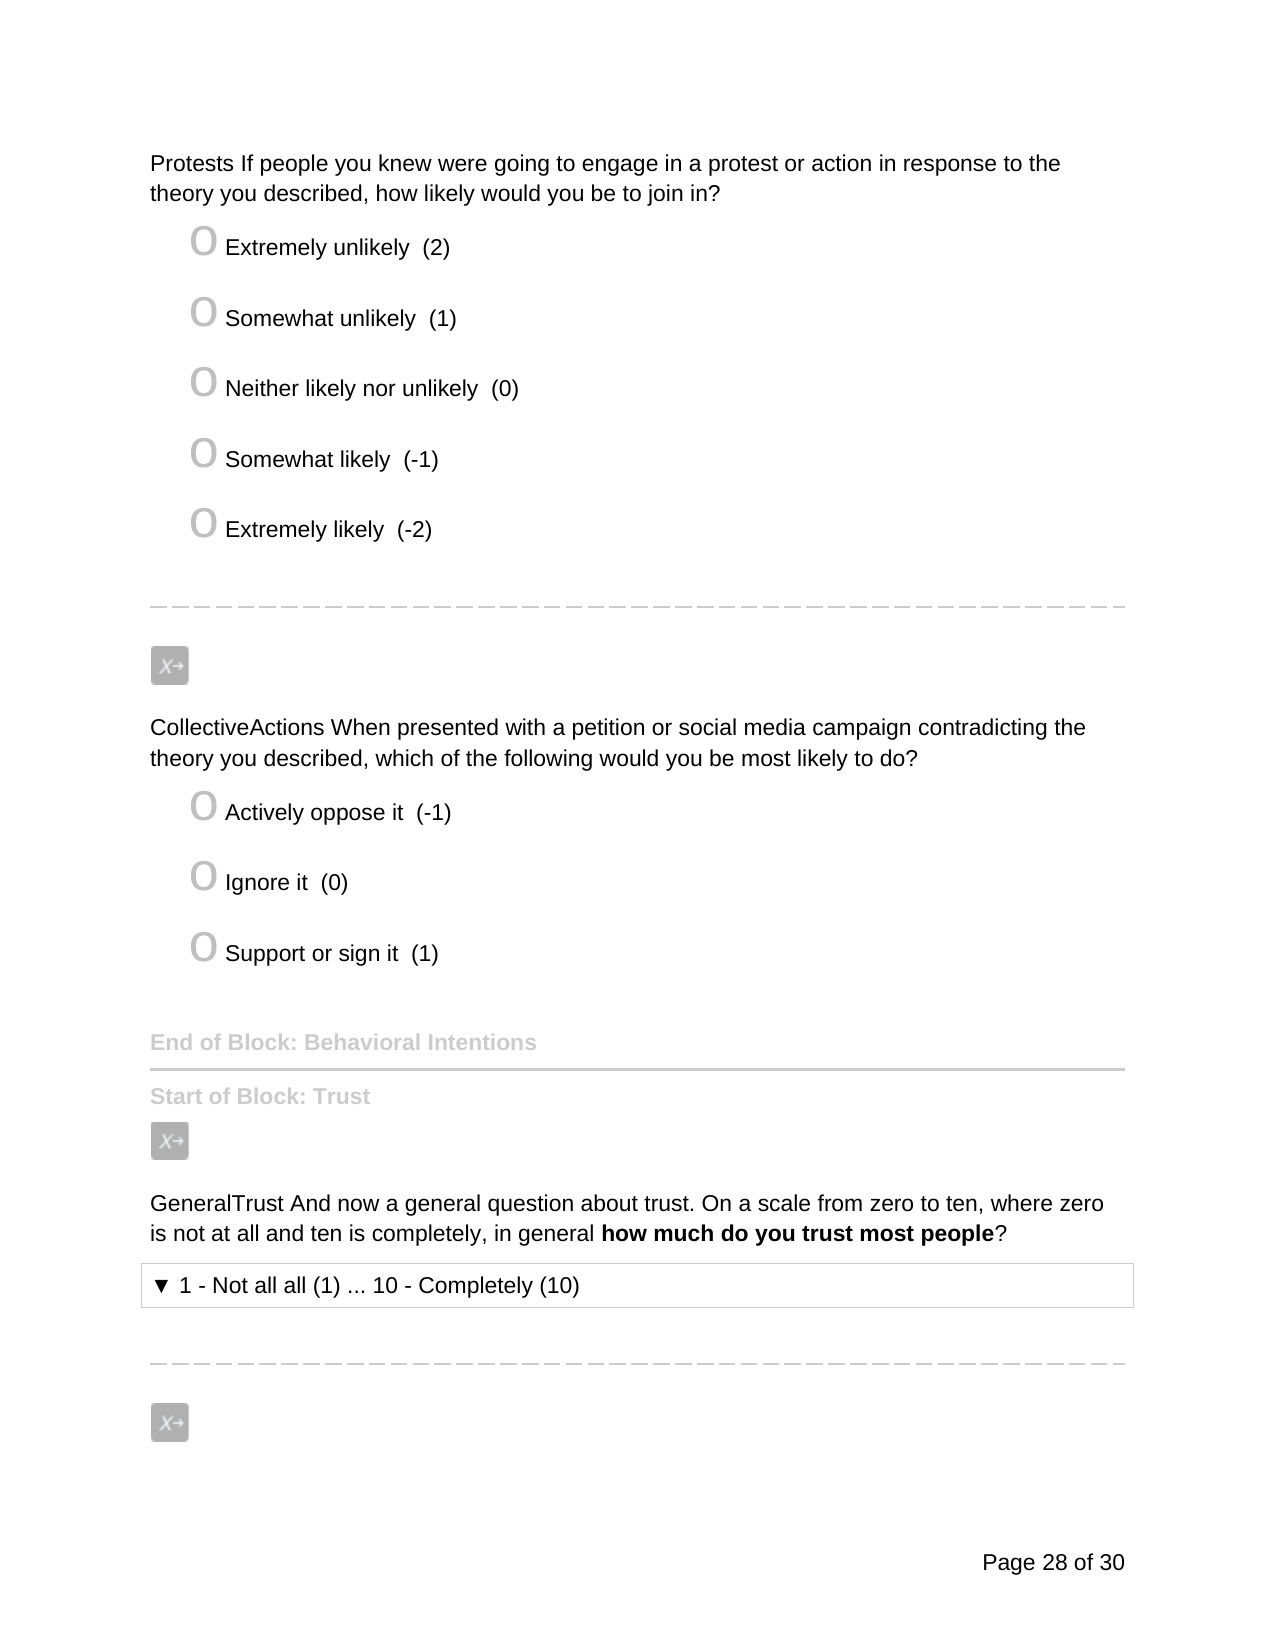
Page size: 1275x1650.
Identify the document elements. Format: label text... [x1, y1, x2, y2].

text Start of Block: Trust [150, 1083, 1125, 1109]
list Somewhat unlikely (1) [187, 281, 1125, 342]
text End of Block: Behavioral Intentions [150, 1029, 1125, 1055]
list Ignore it (0) [187, 845, 1125, 907]
text CollectiveActions When presented with a petition or social media campaign contradicting the theory you described, which of the following would you be most likely to do? [150, 714, 1125, 771]
list Somewhat likely (-1) [187, 422, 1125, 483]
text ▼ 1 - Not all all (1) ... 10 - Completely (10) [142, 1264, 1133, 1307]
list Extremely likely (-2) [187, 492, 1125, 554]
list Neither likely nor unlikely (0) [187, 351, 1125, 413]
picture [151, 646, 189, 685]
picture [151, 1403, 189, 1442]
list Actively oppose it (-1) [187, 775, 1125, 836]
list Extremely unlikely (2) [187, 210, 1125, 272]
text GeneralTrust And now a general question about trust. On a scale from zero to ten, where zero is not at all and ten is completely, in general how much do you trust most people? [150, 1190, 1125, 1246]
picture [151, 1122, 189, 1160]
list Support or sign it (1) [187, 916, 1125, 977]
text Protests If people you knew were going to engage in a protest or action in response to the theory you described, how likely would you be to join in? [150, 150, 1125, 207]
